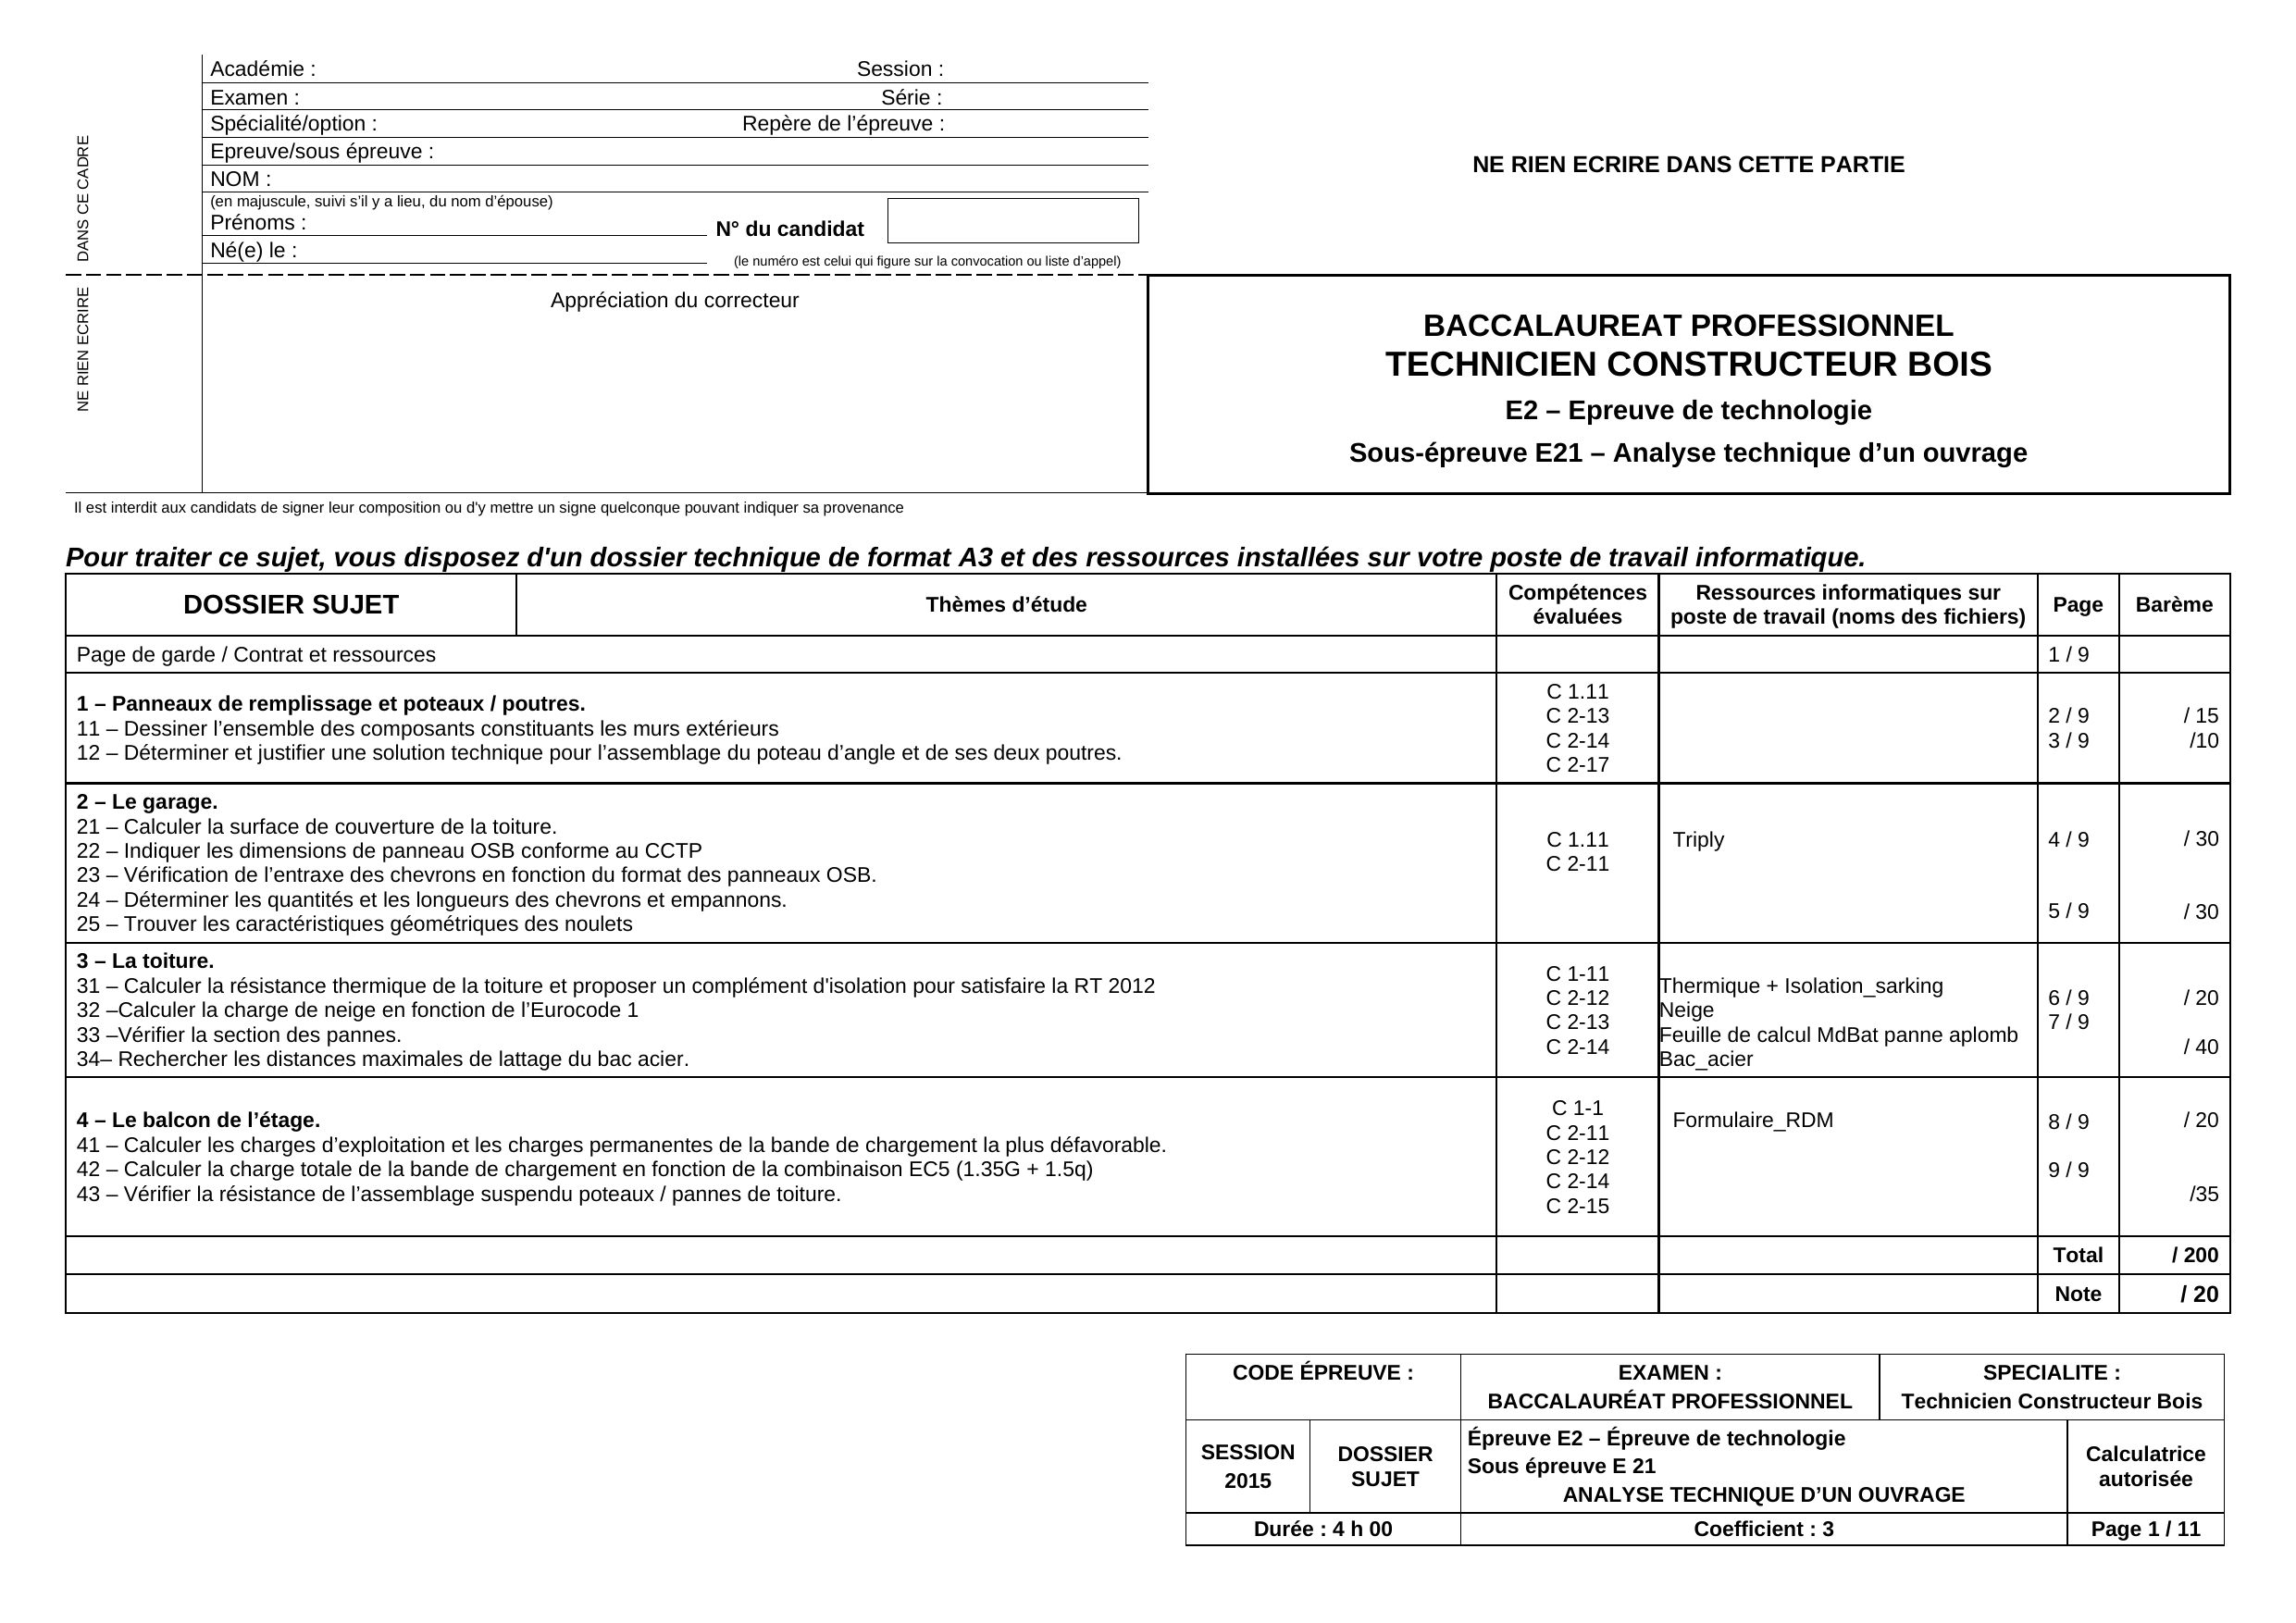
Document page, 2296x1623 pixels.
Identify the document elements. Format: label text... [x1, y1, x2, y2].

table_cell 4 – Le balcon de l’étage. 41 – Calculer les charges d’exploitation et les charges permanentes de la bande de chargement la plus défavorable. 42 – Calculer la charge totale de la bande de chargement en fonction de la combinaison EC5 (1.35G + 1.5q) 43 – Vérifier la résistance de l’assemblage suspendu poteaux / pannes de toiture. [67, 1078, 1496, 1235]
table_cell [1497, 637, 1657, 672]
table_cell [1660, 637, 2037, 672]
table_cell [1660, 674, 2037, 782]
table_cell [1497, 1275, 1657, 1312]
table_cell / 30 / 30 [2120, 785, 2229, 941]
table_cell / 20 /35 [2120, 1078, 2229, 1235]
table_header Thèmes d’étude [517, 575, 1496, 635]
table_cell Thermique + Isolation_sarking Neige Feuille de calcul MdBat panne aplomb Bac_acier [1660, 944, 2037, 1076]
table_cell [1497, 1237, 1657, 1273]
table_cell 6 / 9 7 / 9 [2039, 944, 2118, 1076]
table_cell Note [2039, 1275, 2118, 1312]
table_header Page [2039, 575, 2118, 635]
table_cell 2 – Le garage. 21 – Calculer la surface de couverture de la toiture. 22 – Indiquer les dimensions de panneau OSB conforme au CCTP 23 – Vérification de l’entraxe des chevrons en fonction du format des panneaux OSB. 24 – Déterminer les quantités et les longueurs des chevrons et empannons. 25 – Trouver les caractéristiques géométriques des noulets [67, 785, 1496, 941]
table_cell 4 / 9 5 / 9 [2039, 785, 2118, 941]
table_cell / 200 [2120, 1237, 2229, 1273]
text Pour traiter ce sujet, vous disposez d'un dossier technique de format A3 et des ressources installées sur votre poste de travail informatique. [66, 541, 2229, 573]
table_cell Triply [1660, 785, 2037, 941]
table_cell 1 / 9 [2039, 637, 2118, 672]
table_cell 3 – La toiture. 31 – Calculer la résistance thermique de la toiture et proposer un complément d'isolation pour satisfaire la RT 2012 32 –Calculer la charge de neige en fonction de l’Eurocode 1 33 –Vérifier la section des pannes. 34– Rechercher les distances maximales de lattage du bac acier. [67, 944, 1496, 1076]
table_cell [1660, 1275, 2037, 1312]
table_cell C 1-1 C 2-11 C 2-12 C 2-14 C 2-15 [1497, 1078, 1657, 1235]
table_cell [1660, 1237, 2037, 1273]
table_cell / 20 / 40 [2120, 944, 2229, 1076]
table_cell Total [2039, 1237, 2118, 1273]
table_cell 1 – Panneaux de remplissage et poteaux / poutres. 11 – Dessiner l’ensemble des composants constituants les murs extérieurs 12 – Déterminer et justifier une solution technique pour l’assemblage du poteau d’angle et de ses deux poutres. [67, 674, 1496, 782]
table_cell C 1.11 C 2-13 C 2-14 C 2-17 [1497, 674, 1657, 782]
table_cell [67, 1237, 1496, 1273]
table_header DOSSIER SUJET [67, 575, 515, 635]
table_cell [67, 1275, 1496, 1312]
table_cell 2 / 9 3 / 9 [2039, 674, 2118, 782]
table_header Compétences évaluées [1497, 575, 1657, 635]
table_cell [2120, 637, 2229, 672]
table_header Barème [2120, 575, 2229, 635]
table_cell / 20 [2120, 1275, 2229, 1312]
table_cell Formulaire_RDM [1660, 1078, 2037, 1235]
table_cell 8 / 9 9 / 9 [2039, 1078, 2118, 1235]
table_cell C 1.11 C 2-11 [1497, 785, 1657, 941]
table_header Ressources informatiques sur poste de travail (noms des fichiers) [1660, 575, 2037, 635]
table_cell C 1-11 C 2-12 C 2-13 C 2-14 [1497, 944, 1657, 1076]
table_cell / 15 /10 [2120, 674, 2229, 782]
table_cell Page de garde / Contrat et ressources [67, 637, 1496, 672]
